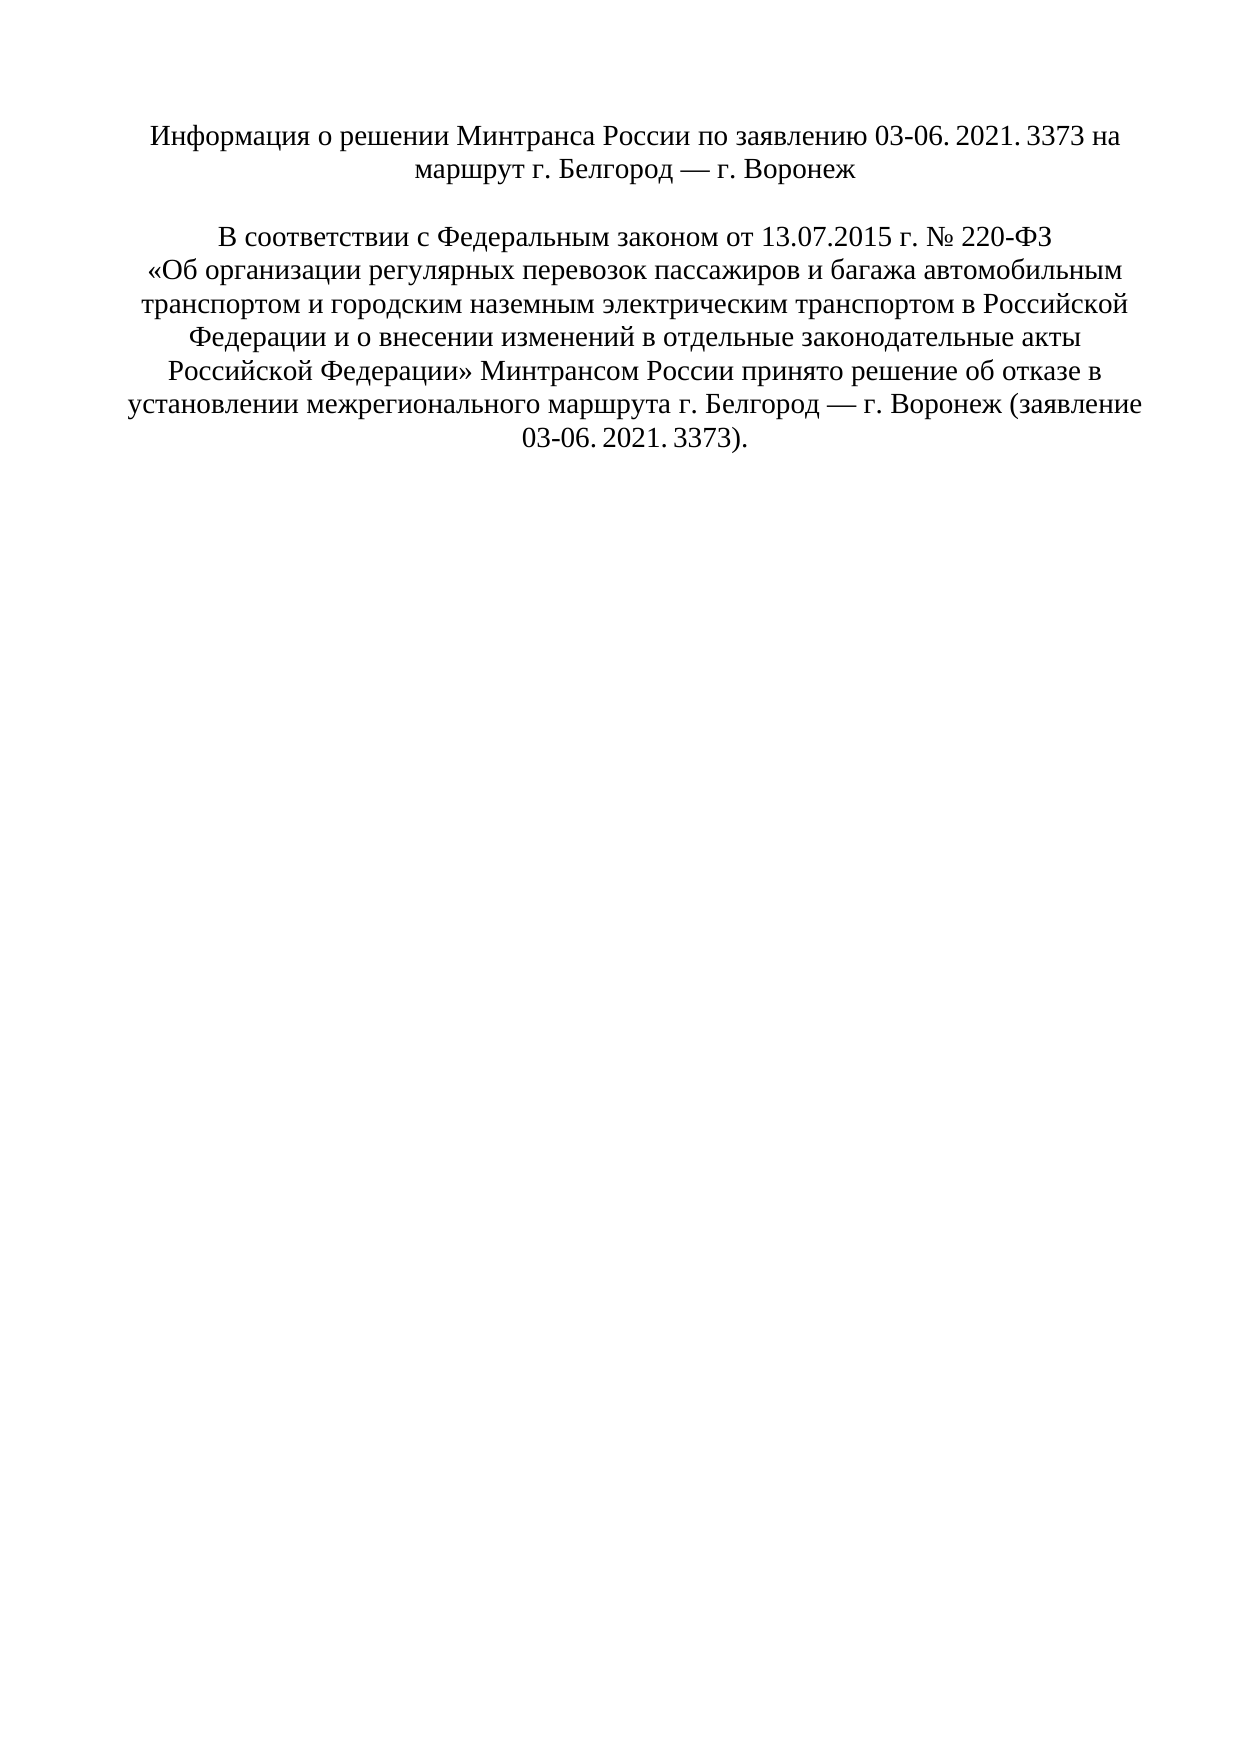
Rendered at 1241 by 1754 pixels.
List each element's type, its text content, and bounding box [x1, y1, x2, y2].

text Информация о решении Минтранса России по заявлению 03-06. 2021. 3373 на маршрут г. Белгород — г. Воронеж [118, 118, 1152, 185]
text В соответствии с Федеральным законом от 13.07.2015 г. № 220-ФЗ «Об организации регулярных перевозок пассажиров и багажа автомобильным транспортом и городским наземным электрическим транспортом в Российской Федерации и о внесении изменений в отдельные законодательные акты Российской Федерации» Минтрансом России принято решение об отказе в установлении межрегионального маршрута г. Белгород — г. Воронеж (заявление 03-06. 2021. 3373). [118, 219, 1152, 453]
